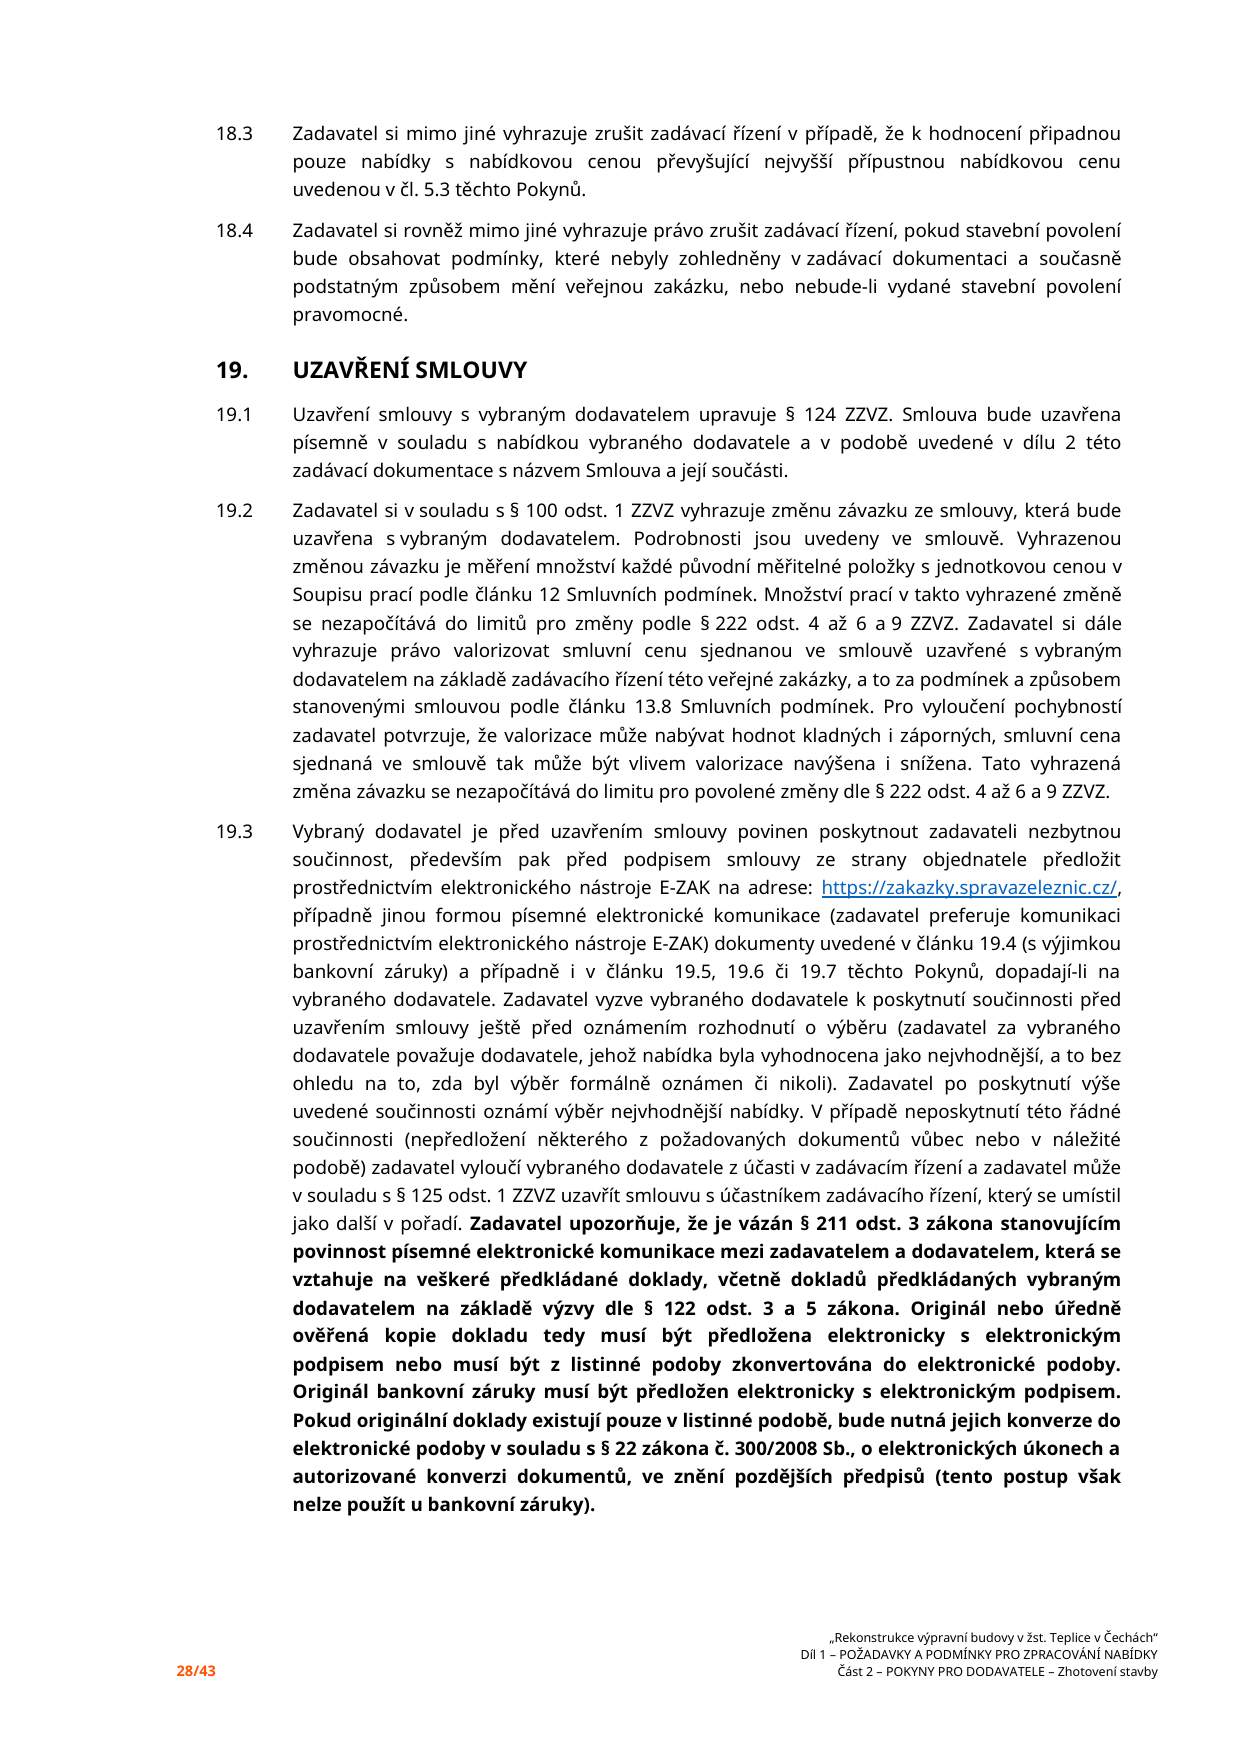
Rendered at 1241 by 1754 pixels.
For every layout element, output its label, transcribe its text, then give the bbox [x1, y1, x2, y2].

text Vybraný dodavatel je před uzavřením smlouvy povinen poskytnout zadavateli nezbytnou součinnost, především pak před podpisem smlouvy ze strany objednatele předložit prostřednictvím elektronického nástroje E-ZAK na adrese: https://zakazky.spravazeleznic.cz/, případně jinou formou písemné elektronické komunikace (zadavatel preferuje komunikaci prostřednictvím elektronického nástroje E-ZAK) dokumenty uvedené v článku 19.4 (s výjimkou bankovní záruky) a případně i v článku 19.5, 19.6 či 19.7 těchto Pokynů, dopadají-li na vybraného dodavatele. Zadavatel vyzve vybraného dodavatele k poskytnutí součinnosti před uzavřením smlouvy ještě před oznámením rozhodnutí o výběru (zadavatel za vybraného dodavatele považuje dodavatele, jehož nabídka byla vyhodnocena jako nejvhodnější, a to bez ohledu na to, zda byl výběr formálně oznámen či nikoli). Zadavatel po poskytnutí výše uvedené součinnosti oznámí výběr nejvhodnější nabídky. V případě neposkytnutí této řádné součinnosti (nepředložení některého z požadovaných dokumentů vůbec nebo v náležité podobě) zadavatel vyloučí vybraného dodavatele z účasti v zadávacím řízení a zadavatel může v souladu s § 125 odst. 1 ZZVZ uzavřít smlouvu s účastníkem zadávacího řízení, který se umístil jako další v pořadí. Zadavatel upozorňuje, že je vázán § 211 odst. 3 zákona stanovujícím povinnost písemné elektronické komunikace mezi zadavatelem a dodavatelem, která se vztahuje na veškeré předkládané doklady, včetně dokladů předkládaných vybraným dodavatelem na základě výzvy dle § 122 odst. 3 a 5 zákona. Originál nebo úředně ověřená kopie dokladu tedy musí být předložena elektronicky s elektronickým podpisem nebo musí být z listinné podoby zkonvertována do elektronické podoby. Originál bankovní záruky musí být předložen elektronicky s elektronickým podpisem. Pokud originální doklady existují pouze v listinné podobě, bude nutná jejich konverze do elektronické podoby v souladu s § 22 zákona č. 300/2008 Sb., o elektronických úkonech a autorizované konverzi dokumentů, ve znění pozdějších předpisů (tento postup však nelze použít u bankovní záruky). [216, 818, 1122, 1516]
text Uzavření smlouvy s vybraným dodavatelem upravuje § 124 ZZVZ. Smlouva bude uzavřena písemně v souladu s nabídkou vybraného dodavatele a v podobě uvedené v dílu 2 této zadávací dokumentace s názvem Smlouva a její součásti. [216, 401, 1122, 483]
text Zadavatel si v souladu s § 100 odst. 1 ZZVZ vyhrazuje změnu závazku ze smlouvy, která bude uzavřena s vybraným dodavatelem. Podrobnosti jsou uvedeny ve smlouvě. Vyhrazenou změnou závazku je měření množství každé původní měřitelné položky s jednotkovou cenou v Soupisu prací podle článku 12 Smluvních podmínek. Množství prací v takto vyhrazené změně se nezapočítává do limitů pro změny podle § 222 odst. 4 až 6 a 9 ZZVZ. Zadavatel si dále vyhrazuje právo valorizovat smluvní cenu sjednanou ve smlouvě uzavřené s vybraným dodavatelem na základě zadávacího řízení této veřejné zakázky, a to za podmínek a způsobem stanovenými smlouvou podle článku 13.8 Smluvních podmínek. Pro vyloučení pochybností zadavatel potvrzuje, že valorizace může nabývat hodnot kladných i záporných, smluvní cena sjednaná ve smlouvě tak může být vlivem valorizace navýšena i snížena. Tato vyhrazená změna závazku se nezapočítává do limitu pro povolené změny dle § 222 odst. 4 až 6 a 9 ZZVZ. [216, 498, 1122, 803]
text Zadavatel si rovněž mimo jiné vyhrazuje právo zrušit zadávací řízení, pokud stavební povolení bude obsahovat podmínky, které nebyly zohledněny v zadávací dokumentaci a současně podstatným způsobem mění veřejnou zakázku, nebo nebude-li vydané stavební povolení pravomocné. [216, 217, 1122, 327]
text Zadavatel si mimo jiné vyhrazuje zrušit zadávací řízení v případě, že k hodnocení připadnou pouze nabídky s nabídkovou cenou převyšující nejvyšší přípustnou nabídkovou cenu uvedenou v čl. 5.3 těchto Pokynů. [216, 121, 1122, 202]
text UZAVŘENÍ SMLOUVY [216, 354, 1122, 386]
